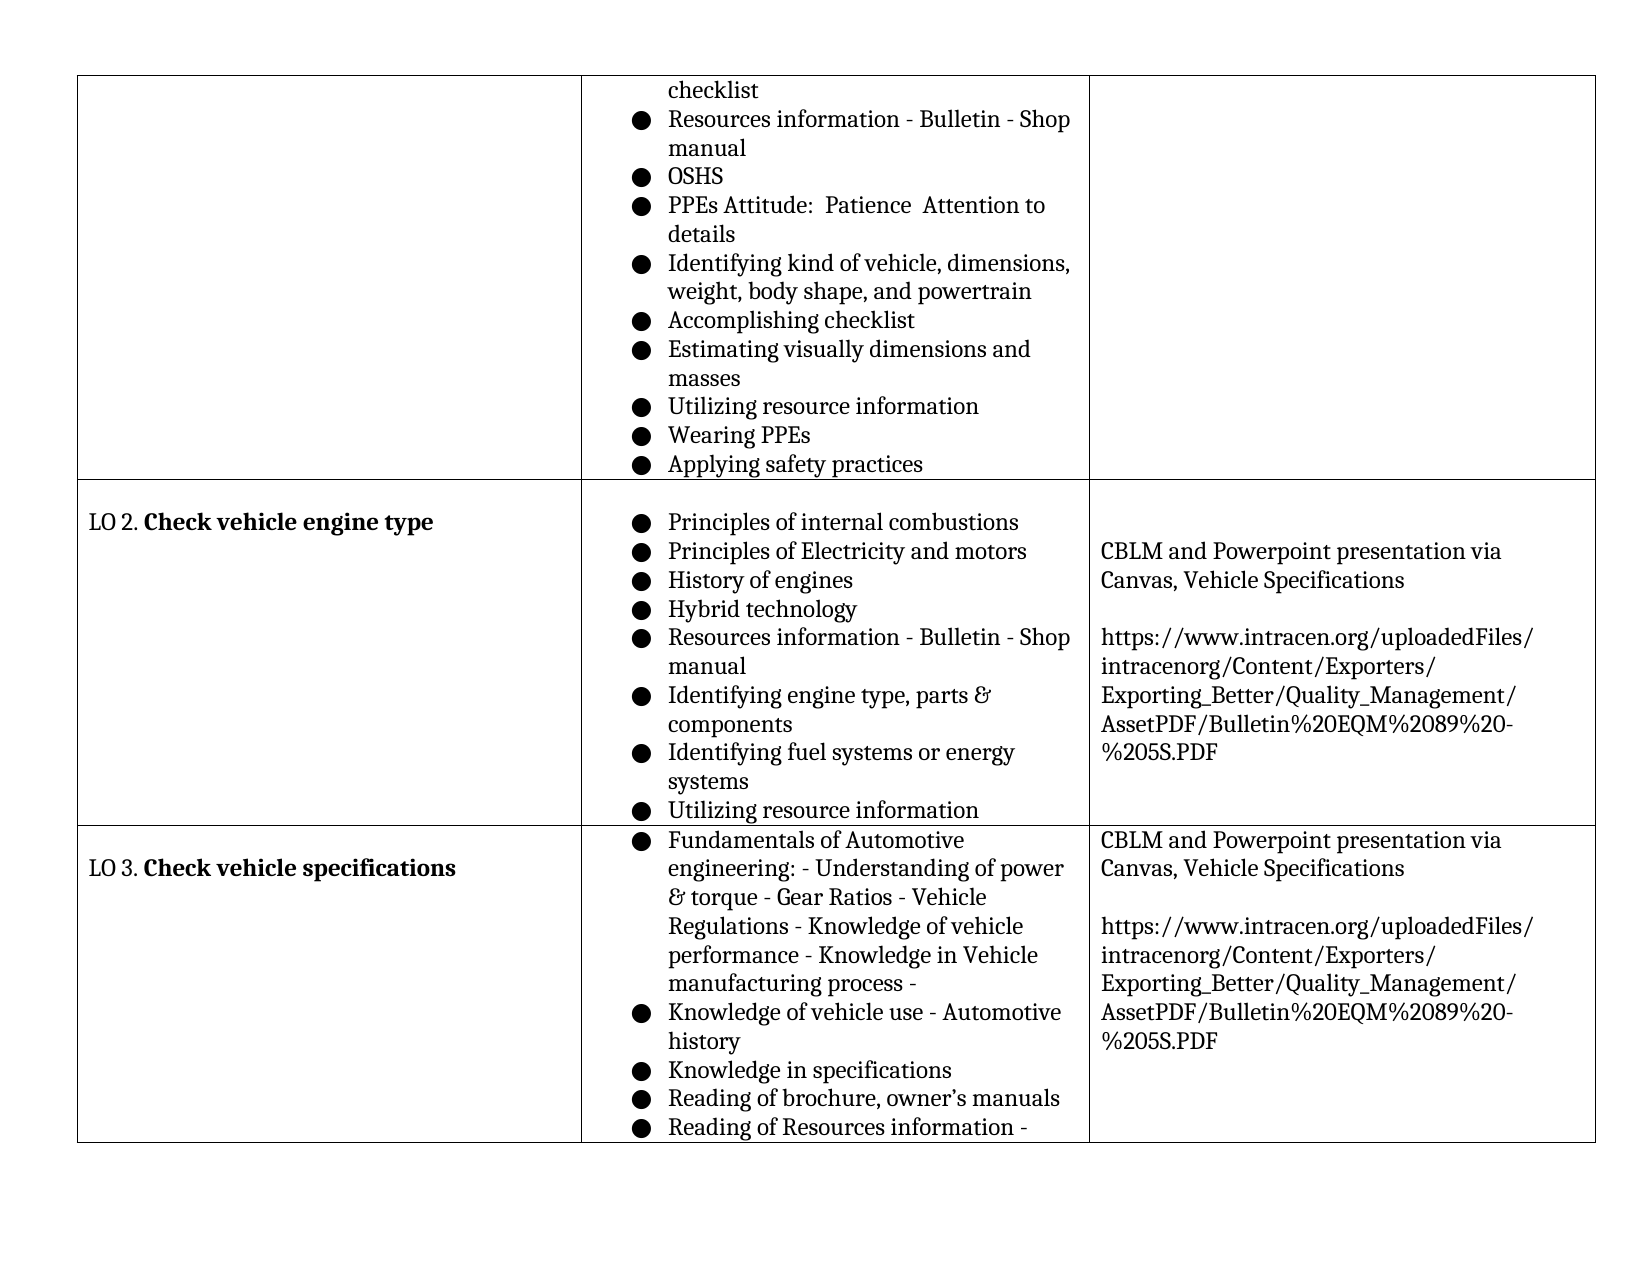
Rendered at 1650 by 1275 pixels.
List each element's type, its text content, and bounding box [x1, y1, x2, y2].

table_cell LO 2. Check vehicle engine type [78, 480, 581, 824]
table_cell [78, 76, 581, 478]
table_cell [78, 826, 581, 1142]
table_cell Principles of internal combustions Principles of Electricity and motors History of engines Hybrid technology Resources information - Bulletin - Shop manual Identifying engine type, parts & components Identifying fuel systems or energy systems Utilizing resource information [582, 480, 1089, 824]
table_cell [1090, 826, 1595, 1142]
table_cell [582, 76, 1089, 478]
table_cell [582, 826, 1089, 1142]
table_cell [1090, 76, 1595, 478]
